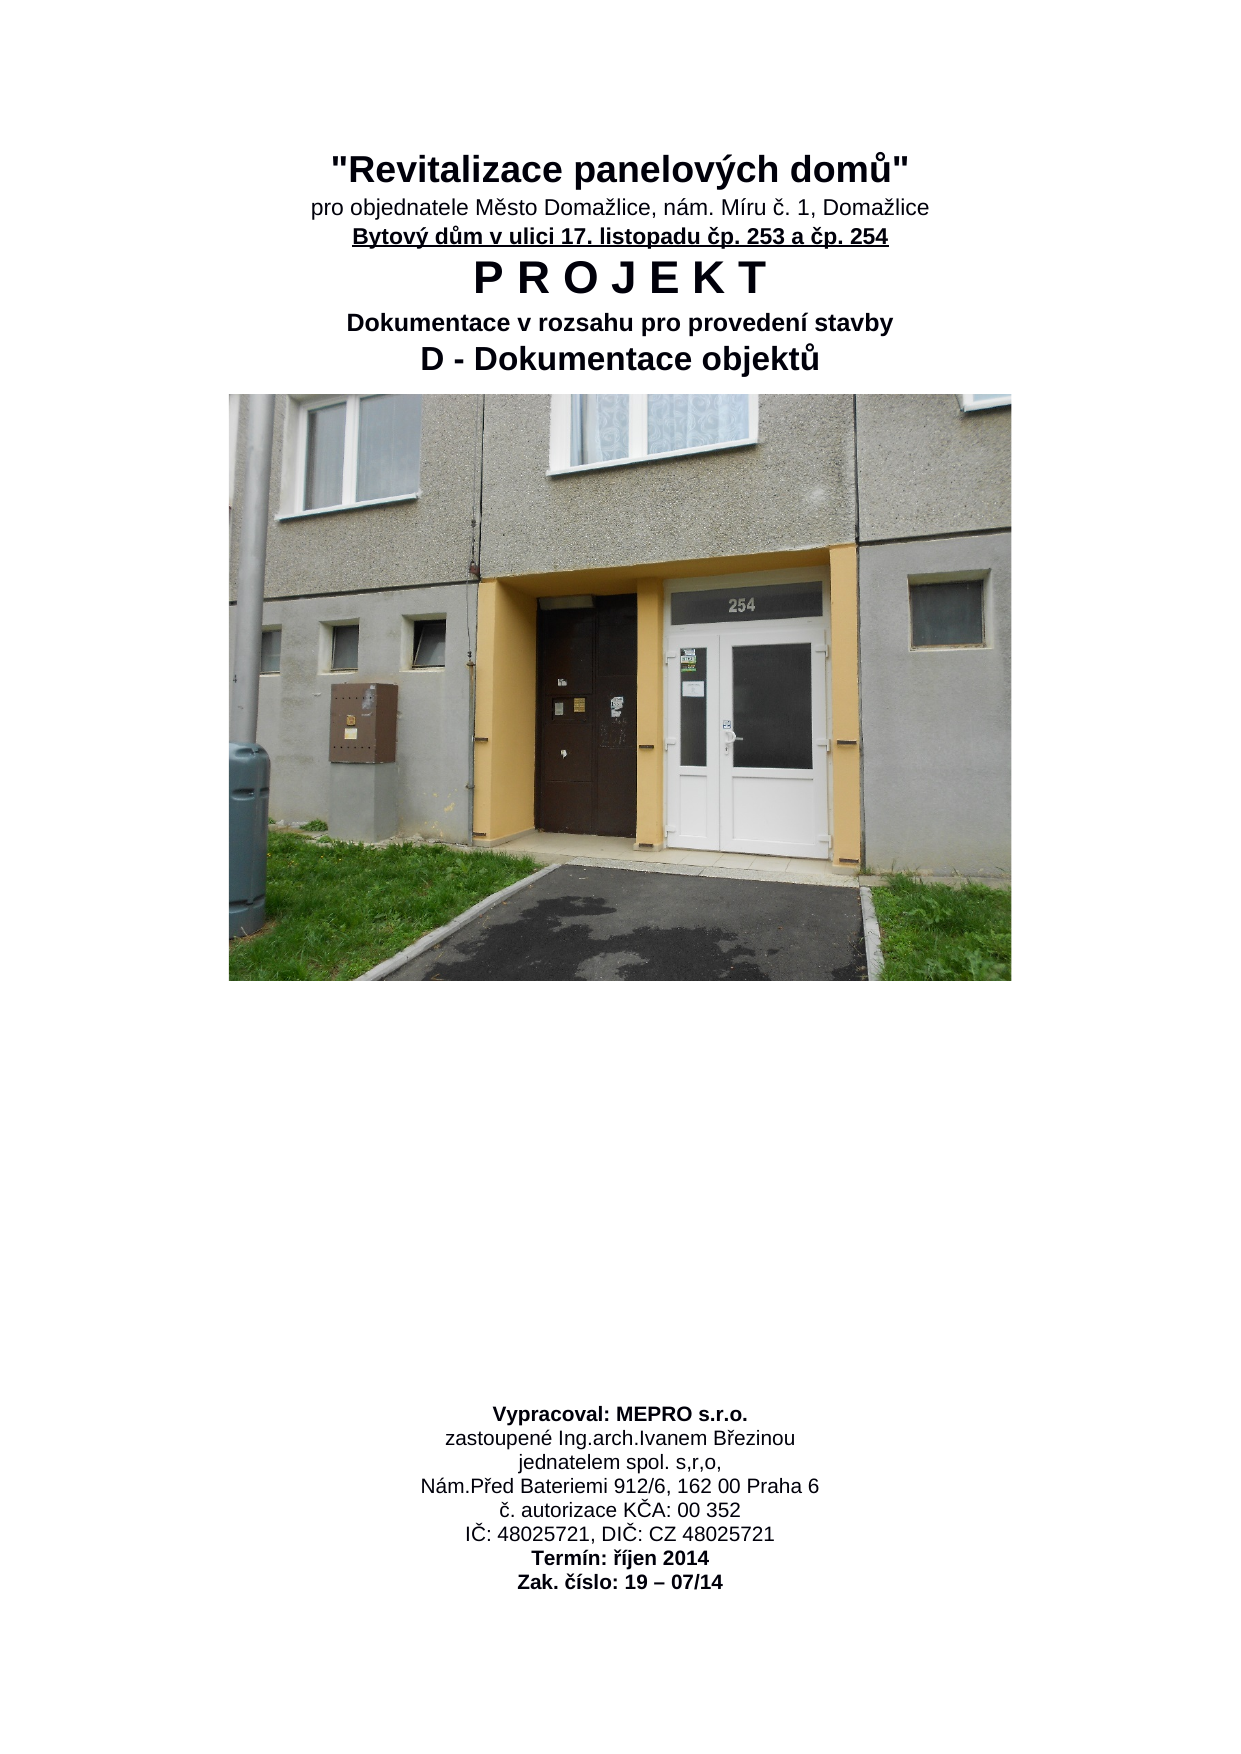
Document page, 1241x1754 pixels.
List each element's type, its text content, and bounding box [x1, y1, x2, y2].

text pro objednatele Město Domažlice, nám. Míru č. 1, Domažlice [148, 194, 1093, 221]
text "Revitalizace panelových domů" [148, 148, 1093, 191]
text Vypracoval: MEPRO s.r.o. [148, 1402, 1093, 1426]
text Termín: říjen 2014 [148, 1546, 1093, 1570]
text zastoupené Ing.arch.Ivanem Březinou [148, 1426, 1093, 1450]
picture [228, 394, 1012, 981]
text Bytový dům v ulici 17. listopadu čp. 253 a čp. 254 [148, 223, 1093, 249]
text IČ: 48025721, DIČ: CZ 48025721 [148, 1522, 1093, 1546]
text Zak. číslo: 19 – 07/14 [148, 1570, 1093, 1594]
text P R O J E K T [148, 251, 1093, 304]
text jednatelem spol. s,r,o, [148, 1450, 1093, 1474]
text Nám.Před Bateriemi 912/6, 162 00 Praha 6 [148, 1474, 1093, 1498]
text D - Dokumentace objektů [148, 339, 1093, 377]
text Dokumentace v rozsahu pro provedení stavby [148, 308, 1093, 337]
text č. autorizace KČA: 00 352 [148, 1498, 1093, 1522]
